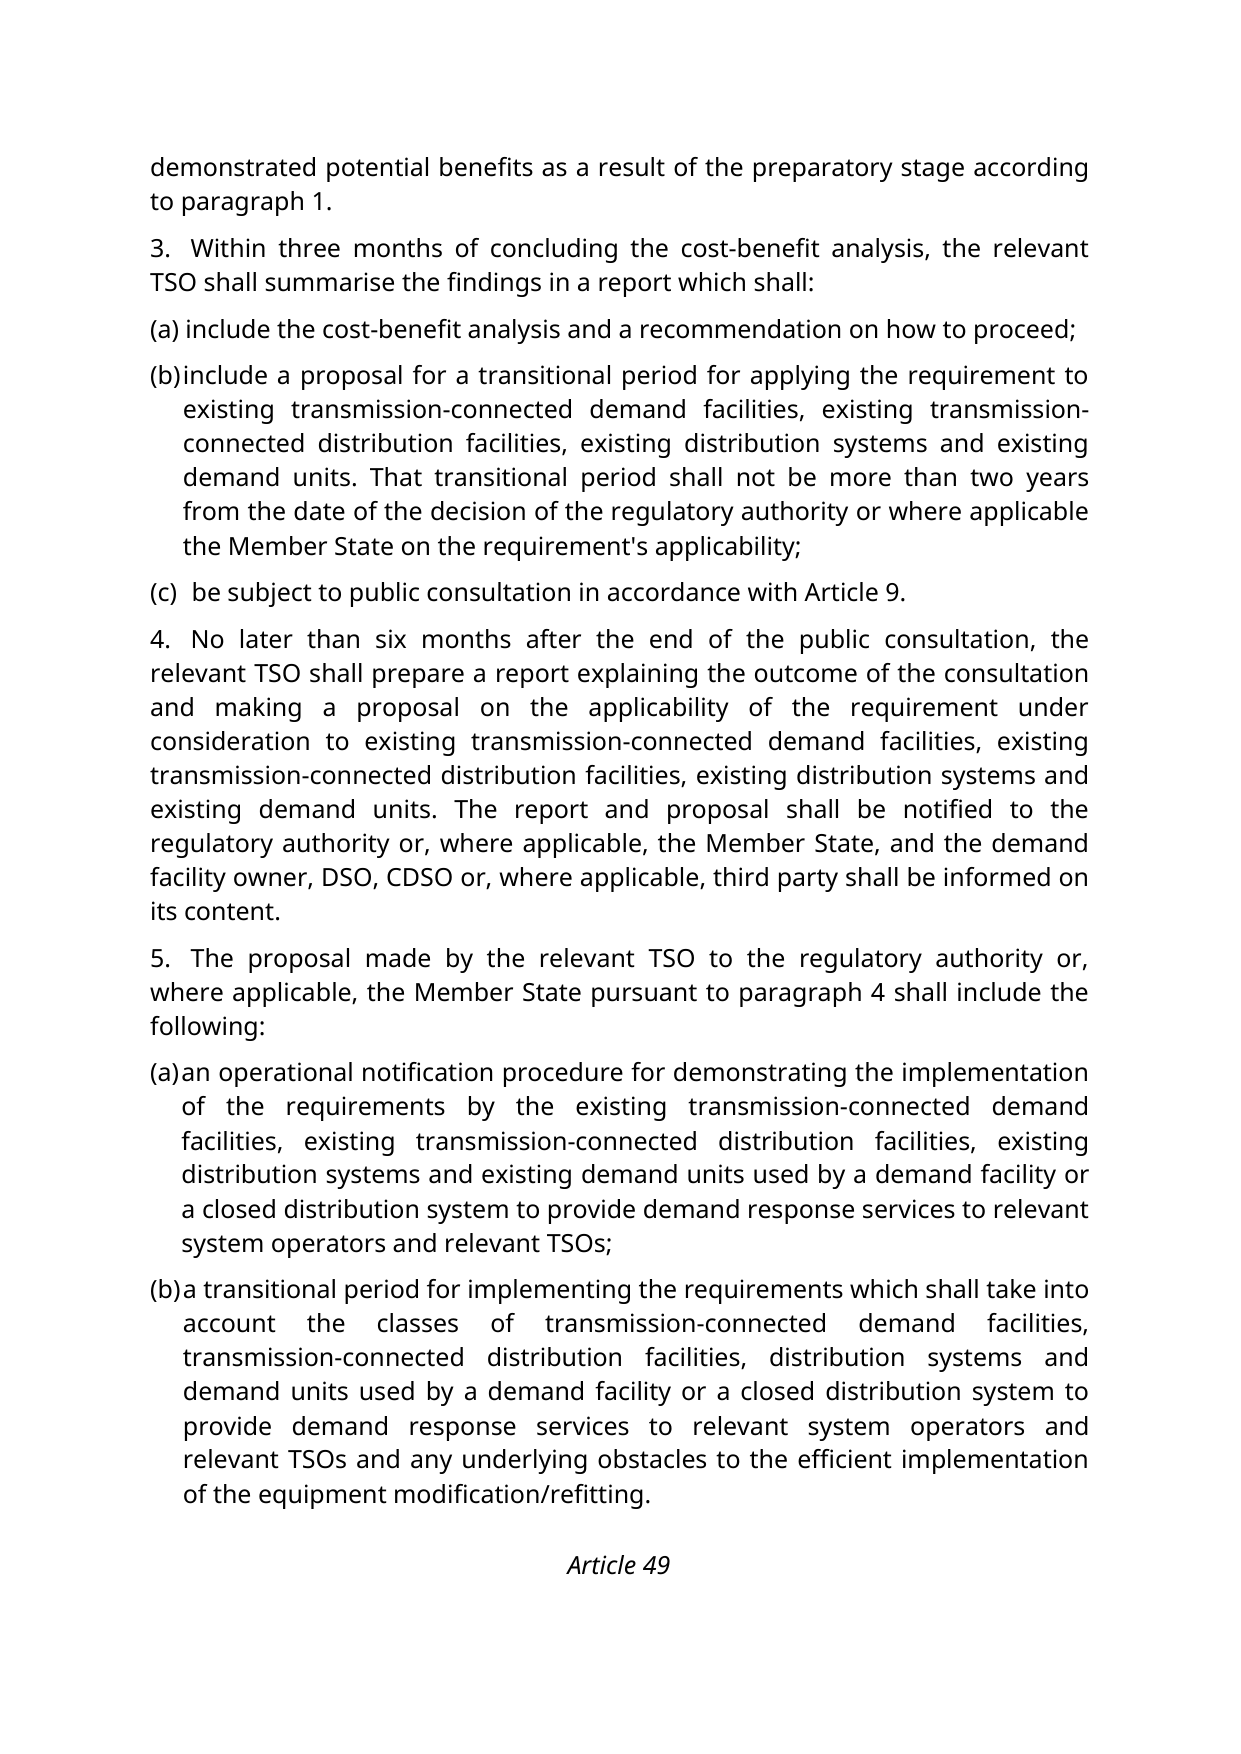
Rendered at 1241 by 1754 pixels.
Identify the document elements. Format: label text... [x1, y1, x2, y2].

table_header (c) [150, 562, 191, 609]
table_header (a) [150, 299, 185, 345]
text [150, 150, 1090, 218]
table_header an operational notification procedure for demonstrating the implementation of the requirements by the existing transmission-connected demand facilities, existing transmission-connected distribution facilities, existing distribution systems and existing demand units used by a demand facility or a closed distribution system to provide demand response services to relevant system operators and relevant TSOs; [181, 1043, 1090, 1259]
text Article 49 [150, 1548, 1090, 1582]
table_header (b) [150, 1259, 183, 1510]
text 4. No later than six months after the end of the public consultation, the relevant TSO shall prepare a report explaining the outcome of the consultation and making a proposal on the applicability of the requirement under consideration to existing transmission-connected demand facilities, existing transmission-connected distribution facilities, existing distribution systems and existing demand units. The report and proposal shall be notified to the regulatory authority or, where applicable, the Member State, and the demand facility owner, DSO, CDSO or, where applicable, third party shall be informed on its content. [150, 621, 1090, 928]
table_header be subject to public consultation in accordance with Article 9. [191, 562, 1090, 609]
table_header (a) [150, 1043, 181, 1259]
table_header (b) [150, 345, 183, 562]
table_header a transitional period for implementing the requirements which shall take into account the classes of transmission-connected demand facilities, transmission-connected distribution facilities, distribution systems and demand units used by a demand facility or a closed distribution system to provide demand response services to relevant system operators and relevant TSOs and any underlying obstacles to the efficient implementation of the equipment modification/refitting. [183, 1259, 1090, 1510]
table_header include the cost-benefit analysis and a recommendation on how to proceed; [185, 299, 1090, 345]
text 3. Within three months of concluding the cost-benefit analysis, the relevant TSO shall summarise the findings in a report which shall: [150, 231, 1090, 299]
table_header include a proposal for a transitional period for applying the requirement to existing transmission-connected demand facilities, existing transmission-connected distribution facilities, existing distribution systems and existing demand units. That transitional period shall not be more than two years from the date of the decision of the regulatory authority or where applicable the Member State on the requirement's applicability; [183, 345, 1090, 562]
text 5. The proposal made by the relevant TSO to the regulatory authority or, where applicable, the Member State pursuant to paragraph 4 shall include the following: [150, 940, 1090, 1042]
